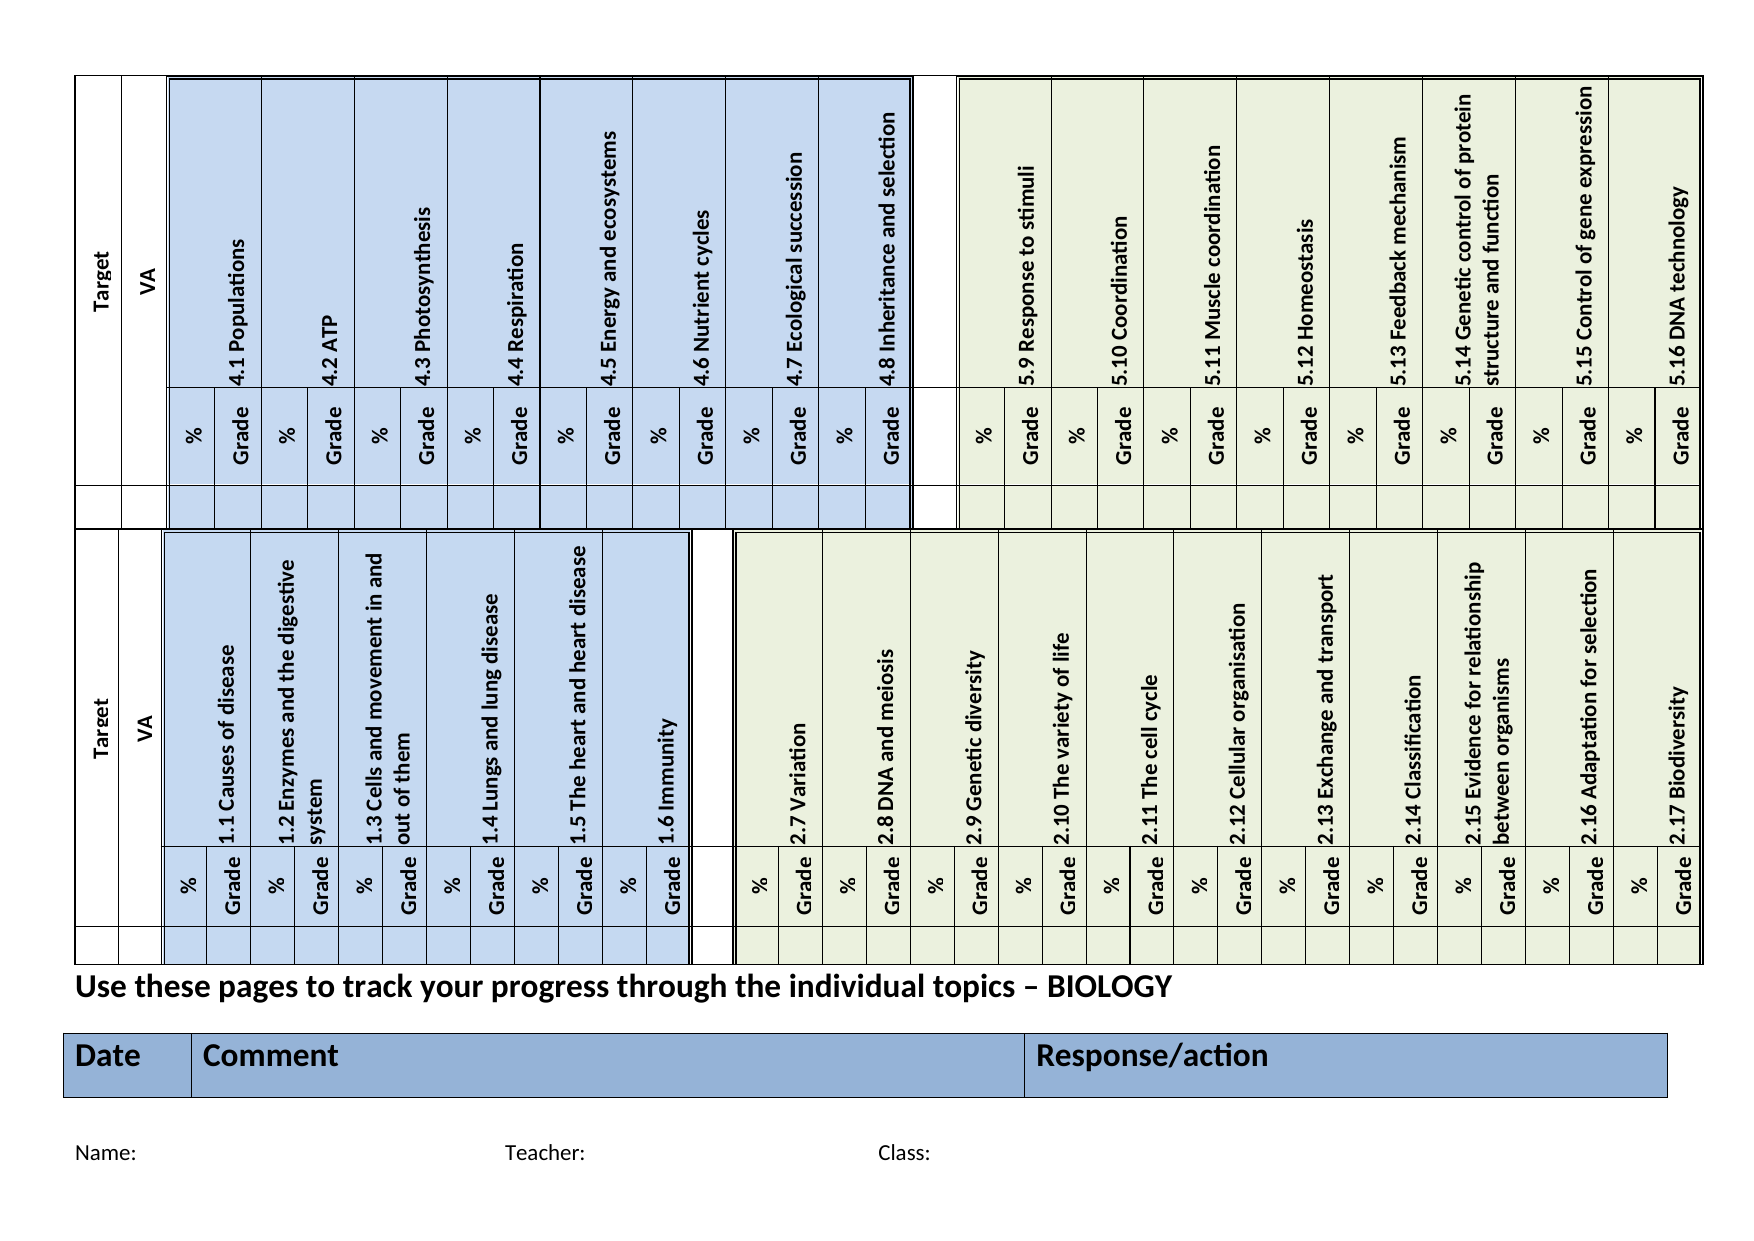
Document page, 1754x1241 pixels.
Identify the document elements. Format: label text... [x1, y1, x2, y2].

table_cell % [633, 388, 679, 484]
table_cell [122, 486, 166, 528]
table_cell % [1262, 847, 1305, 926]
table_cell [693, 927, 732, 964]
table_cell % [355, 388, 400, 484]
table_cell Grade [1098, 388, 1143, 484]
table_cell [680, 486, 725, 528]
table_cell % [603, 847, 646, 926]
table_cell % [170, 388, 214, 484]
table_cell [215, 486, 261, 528]
table_cell [355, 486, 400, 528]
table_cell % [262, 388, 307, 484]
table_header 4.6 Nutrient cycles [633, 80, 725, 387]
table_header 1.1 Causes of disease [165, 533, 250, 846]
table_header Date [64, 1034, 191, 1097]
table_cell Grade [647, 847, 688, 926]
table_cell [819, 486, 865, 528]
table_cell [1609, 486, 1654, 528]
table_header 4.8 Inheritance and selection [819, 80, 909, 387]
table_header 2.7 Variation [737, 533, 822, 846]
table_header 4.7 Ecological succession [726, 80, 818, 387]
table_header 2.12 Cellular organisation [1174, 533, 1261, 846]
table_cell [1350, 927, 1393, 964]
table_cell [262, 486, 307, 528]
table_header Comment [192, 1034, 1024, 1097]
table_cell [1191, 486, 1236, 528]
table_cell [914, 388, 956, 484]
table_header 5.14 Genetic control of protein structure and function [1423, 80, 1515, 387]
table_cell [76, 927, 118, 964]
table_cell [1005, 486, 1051, 528]
table_cell Grade [1218, 847, 1261, 926]
table_cell [1087, 927, 1129, 964]
table_cell [339, 927, 382, 964]
table_cell [401, 486, 447, 528]
table_cell [1526, 927, 1569, 964]
table_cell % [339, 847, 382, 926]
table_cell % [960, 388, 1004, 484]
table_header 2.15 Evidence for relationship between organisms [1438, 533, 1525, 846]
table_cell Grade [1005, 388, 1051, 484]
table_header 1.5 The heart and heart disease [515, 533, 602, 846]
table_cell [1377, 486, 1422, 528]
table_cell [1330, 486, 1376, 528]
table_cell Grade [494, 388, 539, 484]
table_cell [960, 486, 1004, 528]
table_cell [773, 486, 818, 528]
table_header 5.16 DNA technology [1609, 80, 1699, 387]
table_cell [1438, 927, 1481, 964]
table_header VA [119, 530, 161, 926]
table_cell [726, 486, 772, 528]
table_cell [999, 927, 1042, 964]
table_header 1.4 Lungs and lung disease [427, 533, 514, 846]
table_cell Grade [955, 847, 998, 926]
table_cell [1218, 927, 1261, 964]
table_cell Grade [1394, 847, 1437, 926]
table_cell [383, 927, 426, 964]
table_cell Grade [471, 847, 514, 926]
table_cell % [1174, 847, 1217, 926]
table_cell [1470, 486, 1515, 528]
table_cell Grade [207, 847, 250, 926]
table_cell [603, 927, 646, 964]
table_cell % [1516, 388, 1562, 484]
table_cell % [448, 388, 493, 484]
table_cell [170, 486, 214, 528]
table_cell Grade [587, 388, 632, 484]
table_cell [1394, 927, 1437, 964]
table_header VA [122, 76, 166, 484]
table_cell % [1087, 847, 1129, 926]
table_cell [119, 927, 161, 964]
table_cell Grade [1563, 388, 1608, 484]
table_cell [955, 927, 998, 964]
table_cell [1284, 486, 1329, 528]
table_cell % [1350, 847, 1393, 926]
table_header Target [76, 530, 118, 926]
table_cell [1306, 927, 1349, 964]
table_header 2.13 Exchange and transport [1262, 533, 1349, 846]
table_header 2.16 Adaptation for selection [1526, 533, 1613, 846]
table_header 2.10 The variety of life [999, 533, 1086, 846]
table_header 5.9 Response to stimuli [960, 80, 1051, 387]
table_header [693, 530, 732, 846]
table_cell % [165, 847, 206, 926]
table_cell [587, 486, 632, 528]
table_cell Grade [1470, 388, 1515, 484]
table_cell % [1237, 388, 1283, 484]
table_cell % [427, 847, 470, 926]
table_cell Grade [1043, 847, 1086, 926]
table_cell % [1526, 847, 1569, 926]
table_cell [911, 927, 954, 964]
table_cell Grade [867, 847, 910, 926]
table_cell % [911, 847, 954, 926]
table_cell Grade [1191, 388, 1236, 484]
table_header 5.15 Control of gene expression [1516, 80, 1608, 387]
table_cell [866, 486, 909, 528]
table_cell [1656, 486, 1699, 528]
table_cell [914, 486, 956, 528]
table_header 1.3 Cells and movement in and out of them [339, 533, 426, 846]
table_cell % [541, 388, 586, 484]
table_header 5.12 Homeostasis [1237, 80, 1329, 387]
table_header 2.9 Genetic diversity [911, 533, 998, 846]
table_header 4.5 Energy and ecosystems [541, 80, 632, 387]
table_cell [295, 927, 338, 964]
table_cell [471, 927, 514, 964]
table_cell [1614, 927, 1657, 964]
table_cell [448, 486, 493, 528]
table_header 2.11 The cell cycle [1087, 533, 1173, 846]
table_cell % [819, 388, 865, 484]
table_cell Grade [1656, 388, 1699, 484]
table_cell % [1423, 388, 1469, 484]
table_cell % [515, 847, 558, 926]
table_cell Grade [1570, 847, 1613, 926]
table_cell % [1438, 847, 1481, 926]
table_cell [515, 927, 558, 964]
table_cell [427, 927, 470, 964]
table_header 4.2 ATP [262, 80, 354, 387]
table_cell Grade [295, 847, 338, 926]
text Use these pages to track your progress through the individual topics – BIOLOGY [75, 965, 1679, 1006]
table_cell Grade [866, 388, 909, 484]
table_header 1.2 Enzymes and the digestive system [251, 533, 338, 846]
table_cell [1052, 486, 1097, 528]
table_cell [1563, 486, 1608, 528]
table_header Response/action [1025, 1034, 1667, 1097]
table_cell [541, 486, 586, 528]
table_header 4.4 Respiration [448, 80, 539, 387]
table_header 5.11 Muscle coordination [1144, 80, 1236, 387]
table_cell [647, 927, 688, 964]
table_header 2.17 Biodiversity [1614, 533, 1699, 846]
table_cell Grade [1306, 847, 1349, 926]
table_cell Grade [308, 388, 354, 484]
table_cell [1516, 486, 1562, 528]
table_cell [1131, 927, 1173, 964]
table_cell [1237, 486, 1283, 528]
table_cell [823, 927, 866, 964]
table_cell [559, 927, 602, 964]
table_header 4.3 Photosynthesis [355, 80, 447, 387]
table_cell [633, 486, 679, 528]
table_cell % [1330, 388, 1376, 484]
table_cell Grade [401, 388, 447, 484]
table_cell [1144, 486, 1190, 528]
table_cell [1423, 486, 1469, 528]
table_cell [165, 927, 206, 964]
table_header 4.1 Populations [170, 80, 261, 387]
table_cell % [1609, 388, 1654, 484]
table_cell % [251, 847, 294, 926]
table_cell Grade [779, 847, 822, 926]
table_cell Grade [1658, 847, 1699, 926]
table_cell [494, 486, 539, 528]
table_cell [1174, 927, 1217, 964]
table_cell [308, 486, 354, 528]
table_cell Grade [215, 388, 261, 484]
table_cell [1262, 927, 1305, 964]
table_cell [779, 927, 822, 964]
table_cell [76, 486, 121, 528]
table_cell [1658, 927, 1699, 964]
table_cell Grade [559, 847, 602, 926]
table_header [914, 76, 956, 387]
table_cell % [999, 847, 1042, 926]
table_cell [207, 927, 250, 964]
table_header 1.6 Immunity [603, 533, 688, 846]
table_cell [251, 927, 294, 964]
table_cell [1043, 927, 1086, 964]
table_cell Grade [383, 847, 426, 926]
table_cell [1098, 486, 1143, 528]
table_cell % [726, 388, 772, 484]
table_header 2.14 Classification [1350, 533, 1437, 846]
table_cell Grade [1377, 388, 1422, 484]
table_cell Grade [773, 388, 818, 484]
table_cell [737, 927, 778, 964]
table_header 5.10 Coordination [1052, 80, 1143, 387]
table_cell Grade [680, 388, 725, 484]
table_cell Grade [1284, 388, 1329, 484]
table_cell % [737, 847, 778, 926]
table_header 2.8 DNA and meiosis [823, 533, 910, 846]
table_cell % [1052, 388, 1097, 484]
table_cell [1482, 927, 1525, 964]
table_cell [867, 927, 910, 964]
table_cell % [1614, 847, 1657, 926]
table_header Target [76, 76, 121, 484]
table_cell [693, 847, 732, 926]
table_cell % [823, 847, 866, 926]
table_header 5.13 Feedback mechanism [1330, 80, 1422, 387]
table_cell Grade [1482, 847, 1525, 926]
table_cell % [1144, 388, 1190, 484]
table_cell Grade [1131, 847, 1173, 926]
table_cell [1570, 927, 1613, 964]
